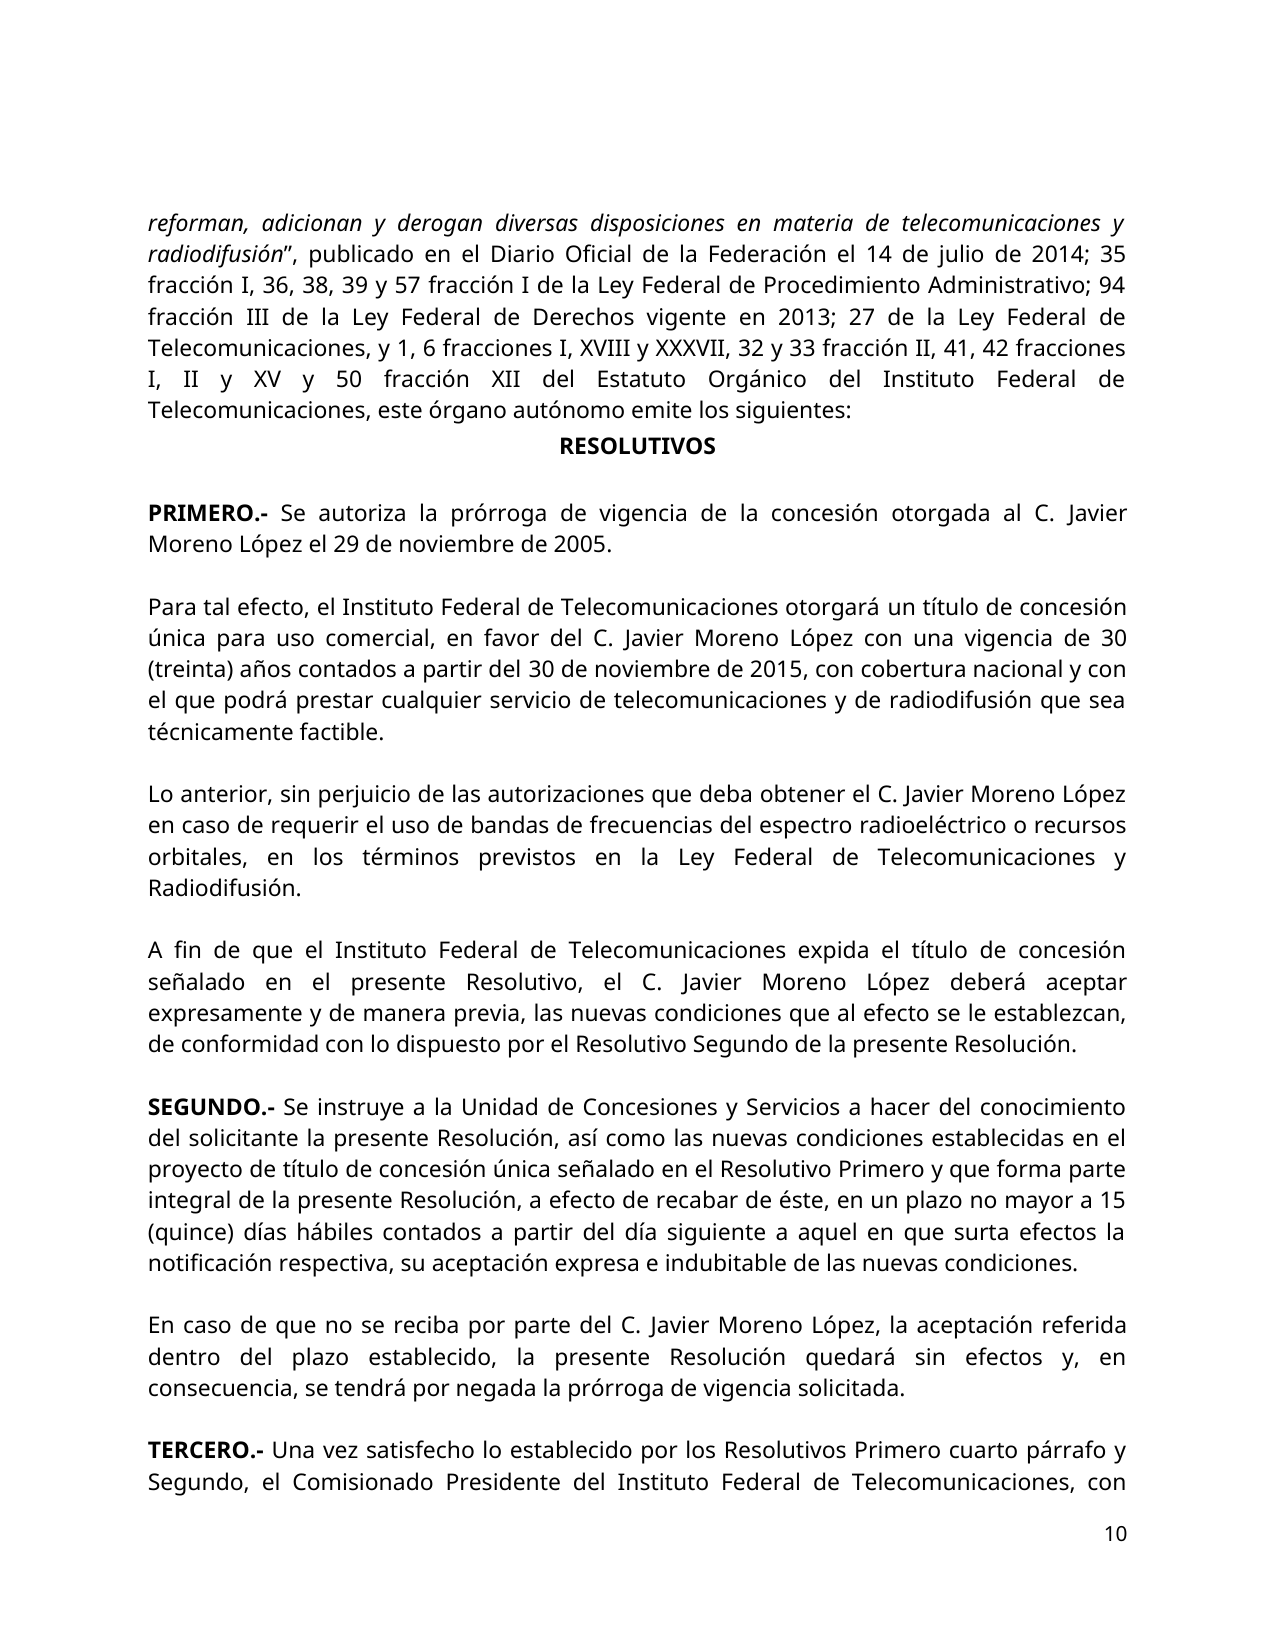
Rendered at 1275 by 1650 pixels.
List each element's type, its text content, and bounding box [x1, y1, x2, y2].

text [148, 207, 1127, 426]
text En caso de que no se reciba por parte del C. Javier Moreno López, la aceptación referida dentro del plazo establecido, la presente Resolución quedará sin efectos y, en consecuencia, se tendrá por negada la prórroga de vigencia solicitada. [148, 1309, 1127, 1403]
text PRIMERO.- Se autoriza la prórroga de vigencia de la concesión otorgada al C. Javier Moreno López el 29 de noviembre de 2005. [148, 497, 1127, 559]
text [148, 1434, 1127, 1497]
text Lo anterior, sin perjuicio de las autorizaciones que deba obtener el C. Javier Moreno López en caso de requerir el uso de bandas de frecuencias del espectro radioeléctrico o recursos orbitales, en los términos previstos en la Ley Federal de Telecomunicaciones y Radiodifusión. [148, 778, 1127, 903]
text Para tal efecto, el Instituto Federal de Telecomunicaciones otorgará un título de concesión única para uso comercial, en favor del C. Javier Moreno López con una vigencia de 30 (treinta) años contados a partir del 30 de noviembre de 2015, con cobertura nacional y con el que podrá prestar cualquier servicio de telecomunicaciones y de radiodifusión que sea técnicamente factible. [148, 591, 1127, 747]
text A fin de que el Instituto Federal de Telecomunicaciones expida el título de concesión señalado en el presente Resolutivo, el C. Javier Moreno López deberá aceptar expresamente y de manera previa, las nuevas condiciones que al efecto se le establezcan, de conformidad con lo dispuesto por el Resolutivo Segundo de la presente Resolución. [148, 934, 1127, 1059]
text SEGUNDO.- Se instruye a la Unidad de Concesiones y Servicios a hacer del conocimiento del solicitante la presente Resolución, así como las nuevas condiciones establecidas en el proyecto de título de concesión única señalado en el Resolutivo Primero y que forma parte integral de la presente Resolución, a efecto de recabar de éste, en un plazo no mayor a 15 (quince) días hábiles contados a partir del día siguiente a aquel en que surta efectos la notificación respectiva, su aceptación expresa e indubitable de las nuevas condiciones. [148, 1091, 1127, 1278]
subtitle RESOLUTIVOS [148, 430, 1127, 461]
